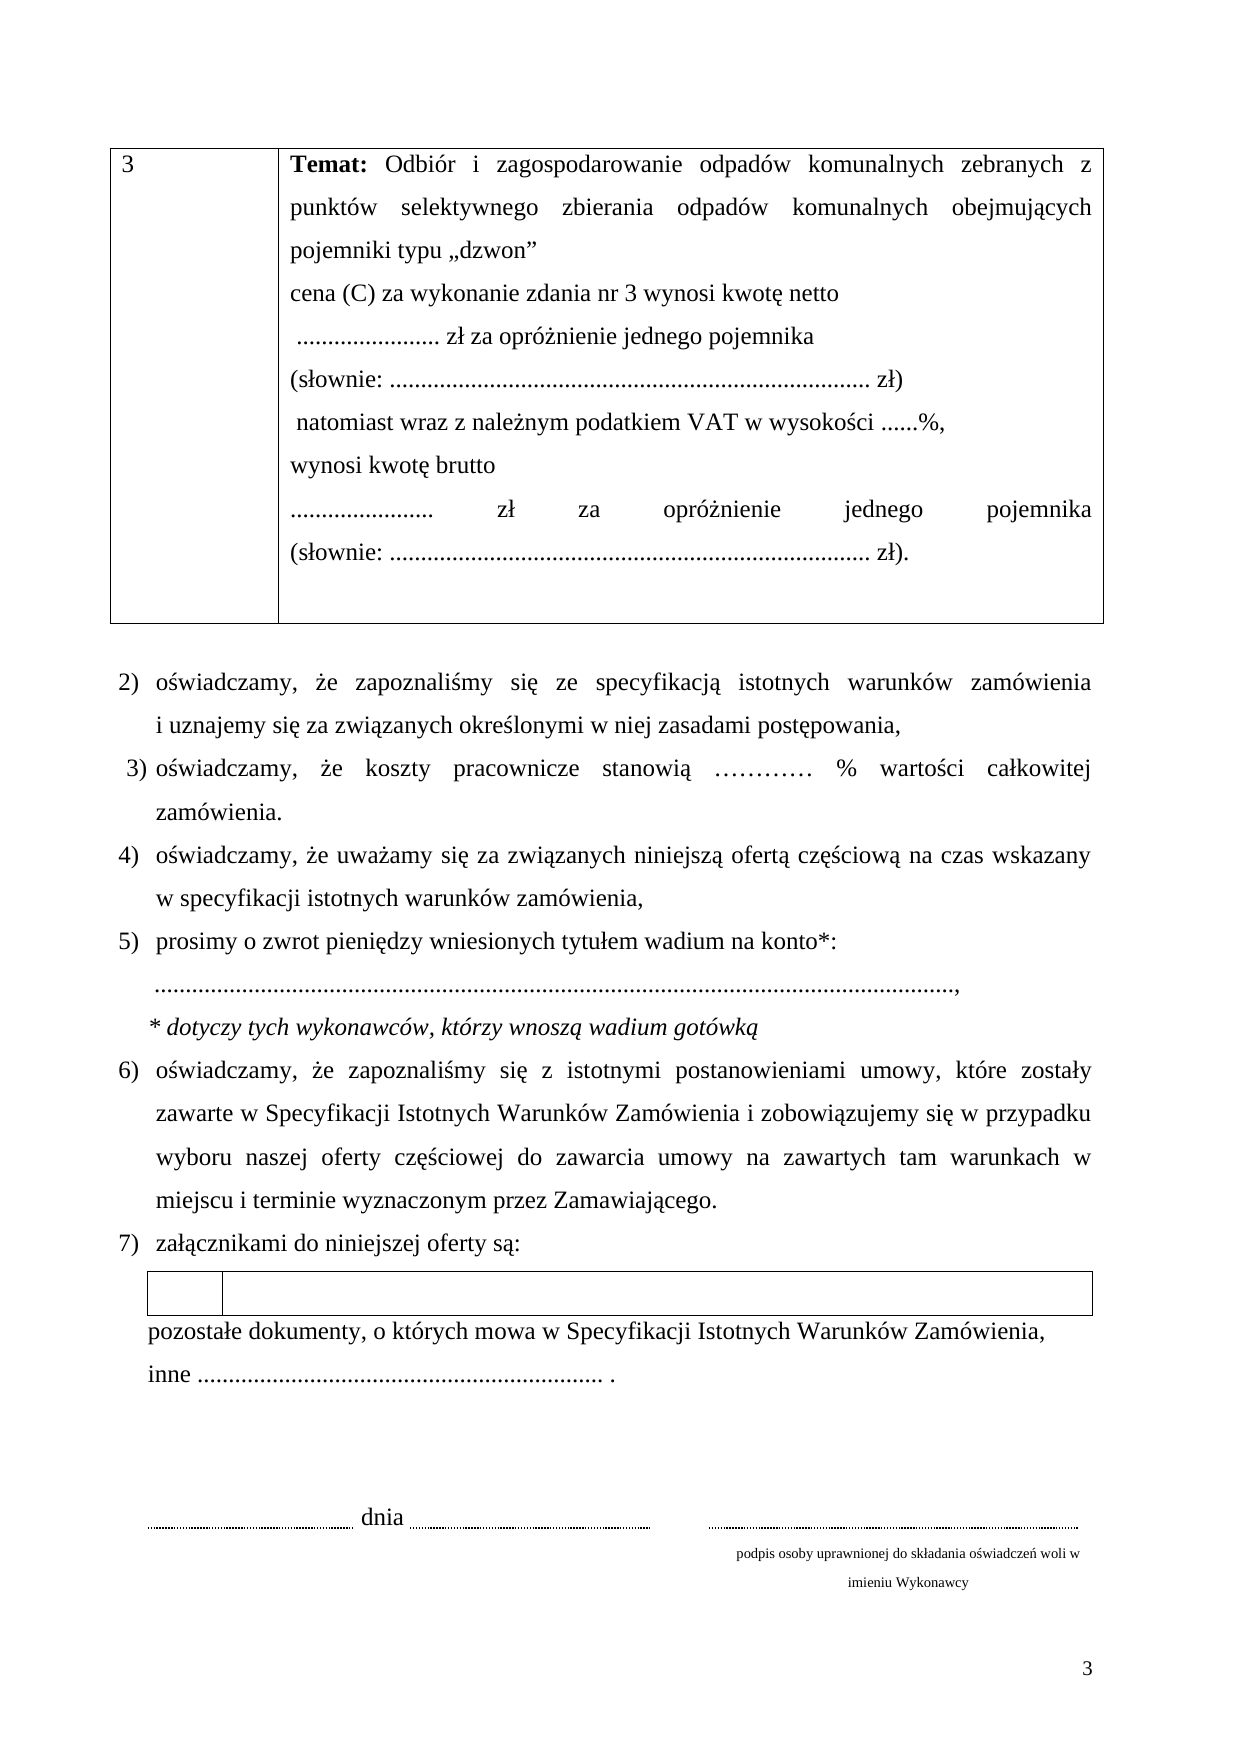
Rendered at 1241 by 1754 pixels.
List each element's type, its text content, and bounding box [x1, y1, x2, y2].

text dnia [148, 1502, 1092, 1531]
table_cell 3 [111, 149, 278, 623]
list załącznikami do niniejszej oferty są: [118, 1228, 1092, 1257]
table_header [148, 1272, 222, 1315]
list oświadczamy, że zapoznaliśmy się z istotnymi postanowieniami umowy, które zostały zawarte w Specyfikacji Istotnych Warunków Zamówienia i zobowiązujemy się w przypadku wyboru naszej oferty częściowej do zawarcia umowy na zawartych tam warunkach w miejscu i terminie wyznaczonym przez Zamawiającego. [118, 1055, 1092, 1213]
text podpis osoby uprawnionej do składania oświadczeń woli w imieniu Wykonawcy [724, 1545, 1092, 1603]
text * dotyczy tych wykonawców, którzy wnoszą wadium gotówką [148, 1012, 1092, 1041]
list prosimy o zwrot pieniędzy wniesionych tytułem wadium na konto*: [118, 926, 1092, 955]
text inne ................................................................. . [148, 1359, 1092, 1388]
table_cell Temat: Odbiór i zagospodarowanie odpadów komunalnych zebranych z punktów selektywnego zbierania odpadów komunalnych obejmujących pojemniki typu „dzwon” cena (C) za wykonanie zdania nr 3 wynosi kwotę netto ....................... zł za opróżnienie jednego pojemnika (słownie: ............................................................................. zł) natomiast wraz z należnym podatkiem VAT w wysokości ......%, wynosi kwotę brutto ....................... zł za opróżnienie jednego pojemnika (słownie: ............................................................................. zł). [279, 149, 1103, 623]
list oświadczamy, że zapoznaliśmy się ze specyfikacją istotnych warunków zamówienia i uznajemy się za związanych określonymi w niej zasadami postępowania, [118, 667, 1092, 739]
text ................................................................................................................................, [148, 969, 1092, 998]
list oświadczamy, że uważamy się za związanych niniejszą ofertą częściową na czas wskazany w specyfikacji istotnych warunków zamówienia, [118, 840, 1092, 912]
list oświadczamy, że koszty pracownicze stanowią ………… % wartości całkowitej zamówienia. [126, 753, 1092, 825]
table_header [223, 1272, 1092, 1315]
text pozostałe dokumenty, o których mowa w Specyfikacji Istotnych Warunków Zamówienia, [148, 1316, 1092, 1345]
